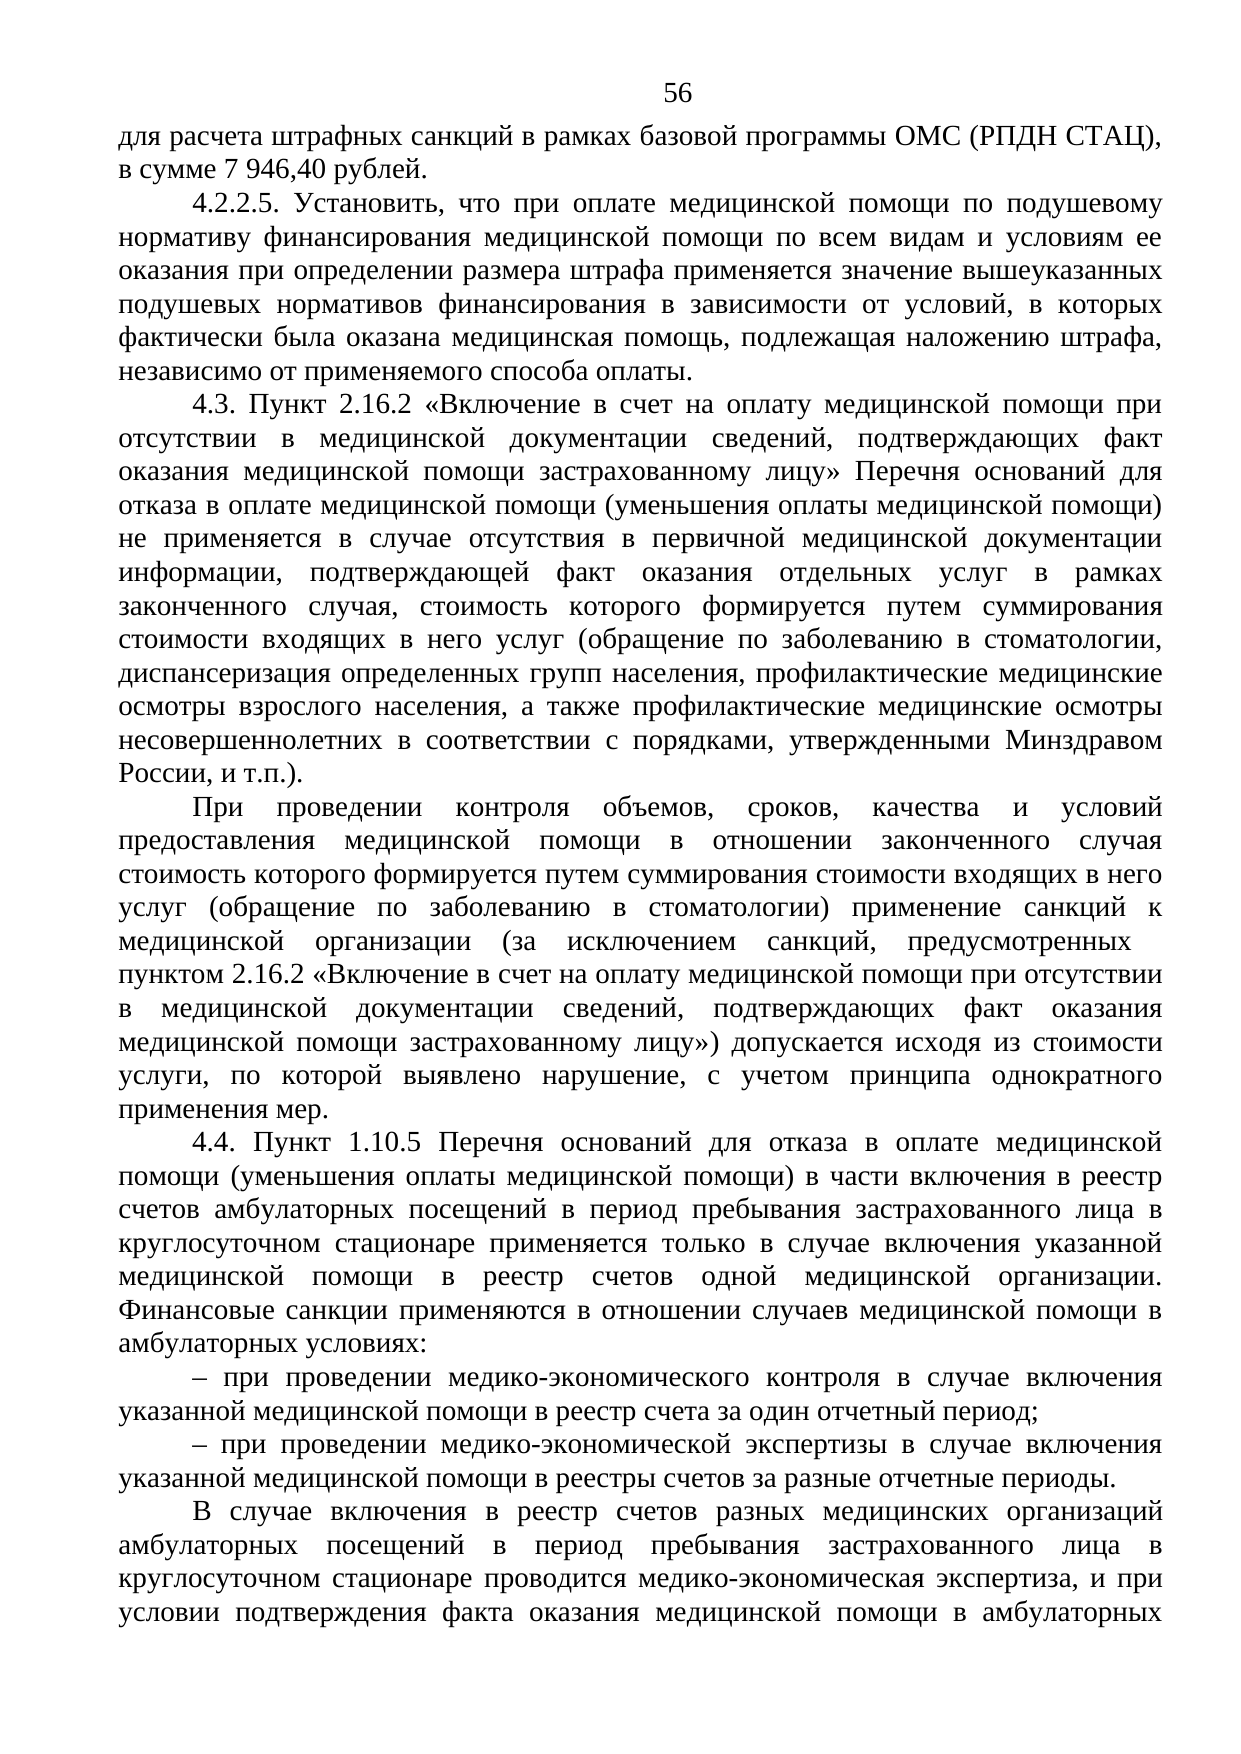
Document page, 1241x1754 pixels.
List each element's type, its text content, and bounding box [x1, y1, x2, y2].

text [118, 118, 1163, 185]
text При проведении контроля объемов, сроков, качества и условий предоставления медицинской помощи в отношении законченного случая стоимость которого формируется путем суммирования стоимости входящих в него услуг (обращение по заболеванию в стоматологии) применение санкций к медицинской организации (за исключением санкций, предусмотренных пунктом 2.16.2 «Включение в счет на оплату медицинской помощи при отсутствии в медицинской документации сведений, подтверждающих факт оказания медицинской помощи застрахованному лицу») допускается исходя из стоимости услуги, по которой выявлено нарушение, с учетом принципа однократного применения мер. [118, 789, 1163, 1124]
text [118, 1493, 1163, 1627]
text 4.4. Пункт 1.10.5 Перечня оснований для отказа в оплате медицинской помощи (уменьшения оплаты медицинской помощи) в части включения в реестр счетов амбулаторных посещений в период пребывания застрахованного лица в круглосуточном стационаре применяется только в случае включения указанной медицинской помощи в реестр счетов одной медицинской организации. Финансовые санкции применяются в отношении случаев медицинской помощи в амбулаторных условиях: [118, 1124, 1163, 1359]
text – при проведении медико-экономического контроля в случае включения указанной медицинской помощи в реестр счета за один отчетный период; [118, 1359, 1163, 1426]
text 4.2.2.5. Установить, что при оплате медицинской помощи по подушевому нормативу финансирования медицинской помощи по всем видам и условиям ее оказания при определении размера штрафа применяется значение вышеуказанных подушевых нормативов финансирования в зависимости от условий, в которых фактически была оказана медицинская помощь, подлежащая наложению штрафа, независимо от применяемого способа оплаты. [118, 185, 1163, 386]
text – при проведении медико-экономической экспертизы в случае включения указанной медицинской помощи в реестры счетов за разные отчетные периоды. [118, 1426, 1163, 1493]
text 4.3. Пункт 2.16.2 «Включение в счет на оплату медицинской помощи при отсутствии в медицинской документации сведений, подтверждающих факт оказания медицинской помощи застрахованному лицу» Перечня оснований для отказа в оплате медицинской помощи (уменьшения оплаты медицинской помощи) не применяется в случае отсутствия в первичной медицинской документации информации, подтверждающей факт оказания отдельных услуг в рамках законченного случая, стоимость которого формируется путем суммирования стоимости входящих в него услуг (обращение по заболеванию в стоматологии, диспансеризация определенных групп населения, профилактические медицинские осмотры взрослого населения, а также профилактические медицинские осмотры несовершеннолетних в соответствии с порядками, утвержденными Минздравом России, и т.п.). [118, 386, 1163, 789]
